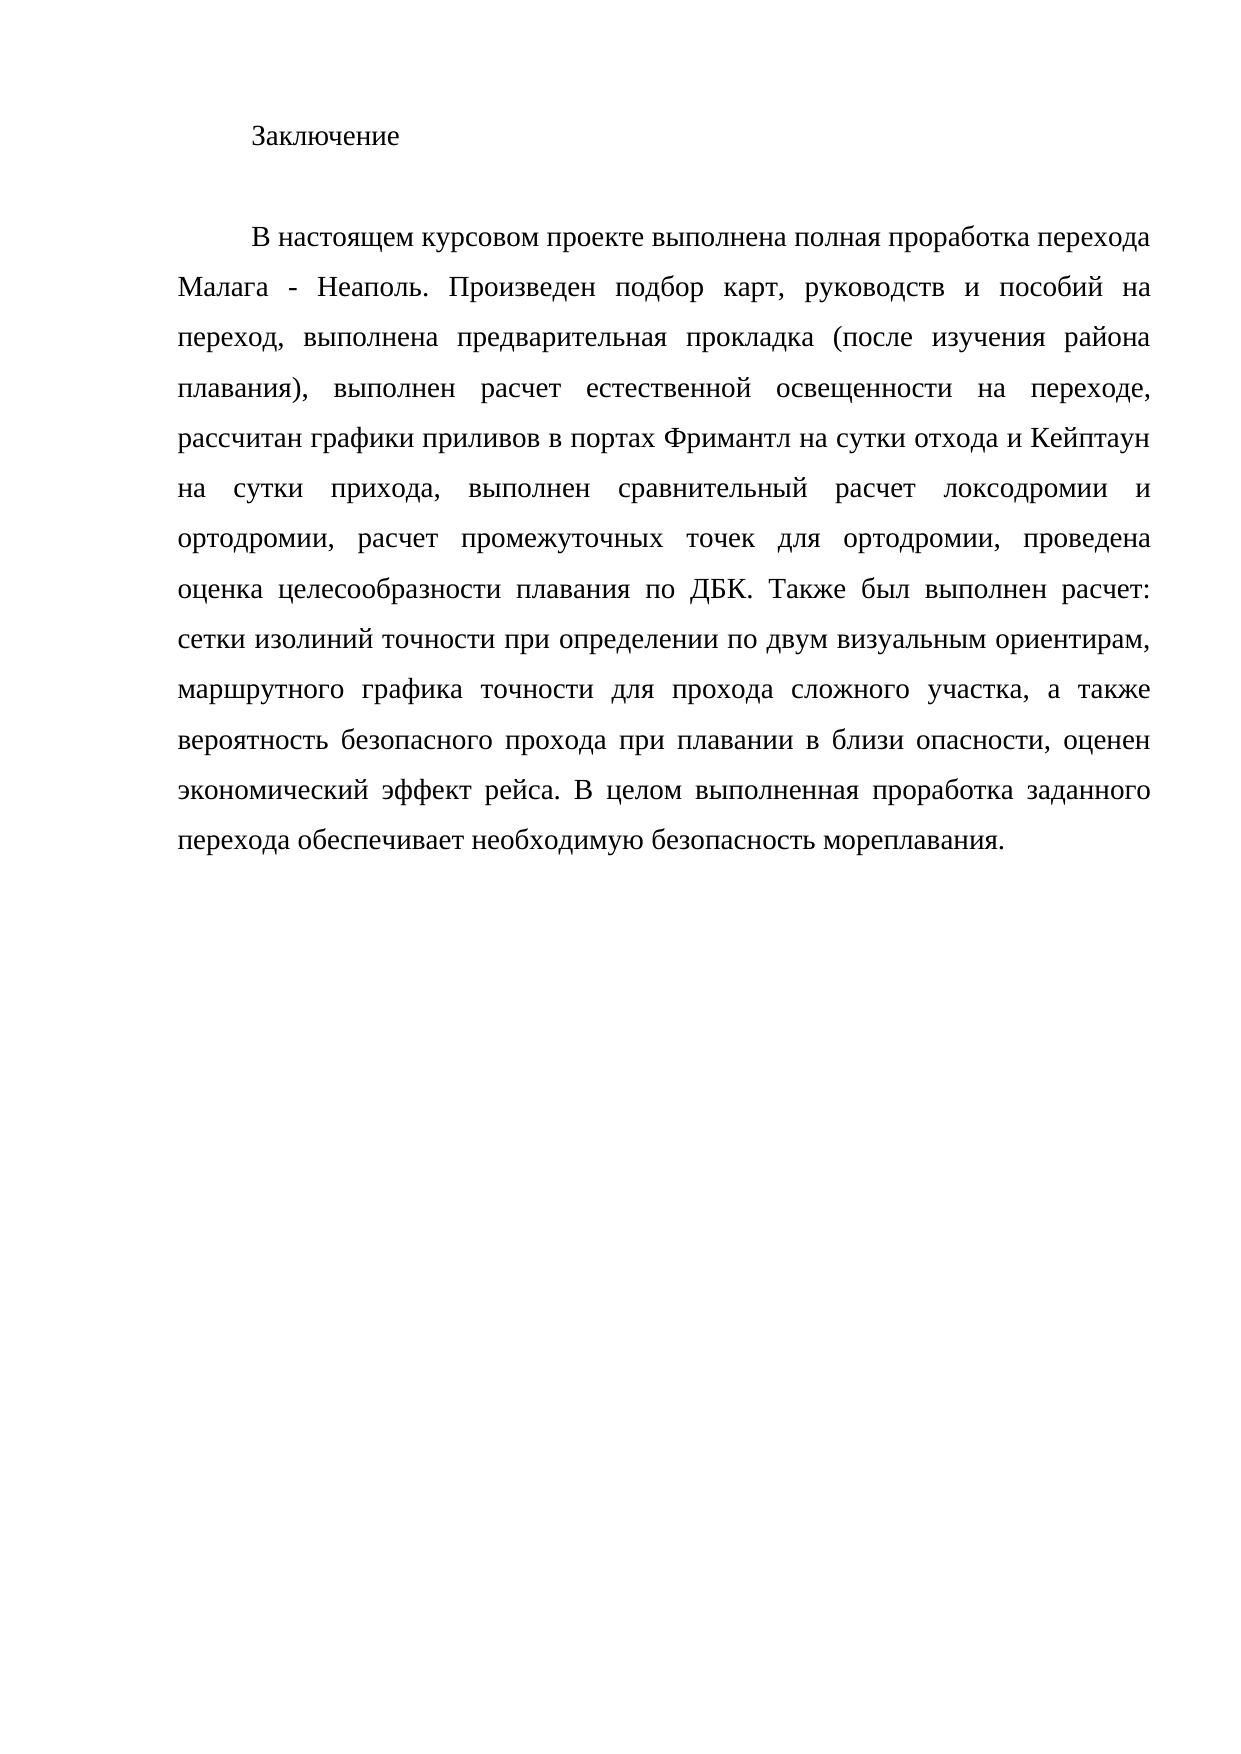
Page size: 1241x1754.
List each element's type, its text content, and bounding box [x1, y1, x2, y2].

text В настоящем курсовом проекте выполнена полная проработка перехода Малага - Неаполь. Произведен подбор карт, руководств и пособий на переход, выполнена предварительная прокладка (после изучения района плавания), выполнен расчет естественной освещенности на переходе, рассчитан графики приливов в портах Фримантл на сутки отхода и Кейптаун на сутки прихода, выполнен сравнительный расчет локсодромии и ортодромии, расчет промежуточных точек для ортодромии, проведена оценка целесообразности плавания по ДБК. Также был выполнен расчет: сетки изолиний точности при определении по двум визуальным ориентирам, маршрутного графика точности для прохода сложного участка, а также вероятность безопасного прохода при плавании в близи опасности, оценен экономический эффект рейса. В целом выполненная проработка заданного перехода обеспечивает необходимую безопасность мореплавания. [177, 219, 1152, 856]
subtitle Заключение [177, 118, 1152, 152]
